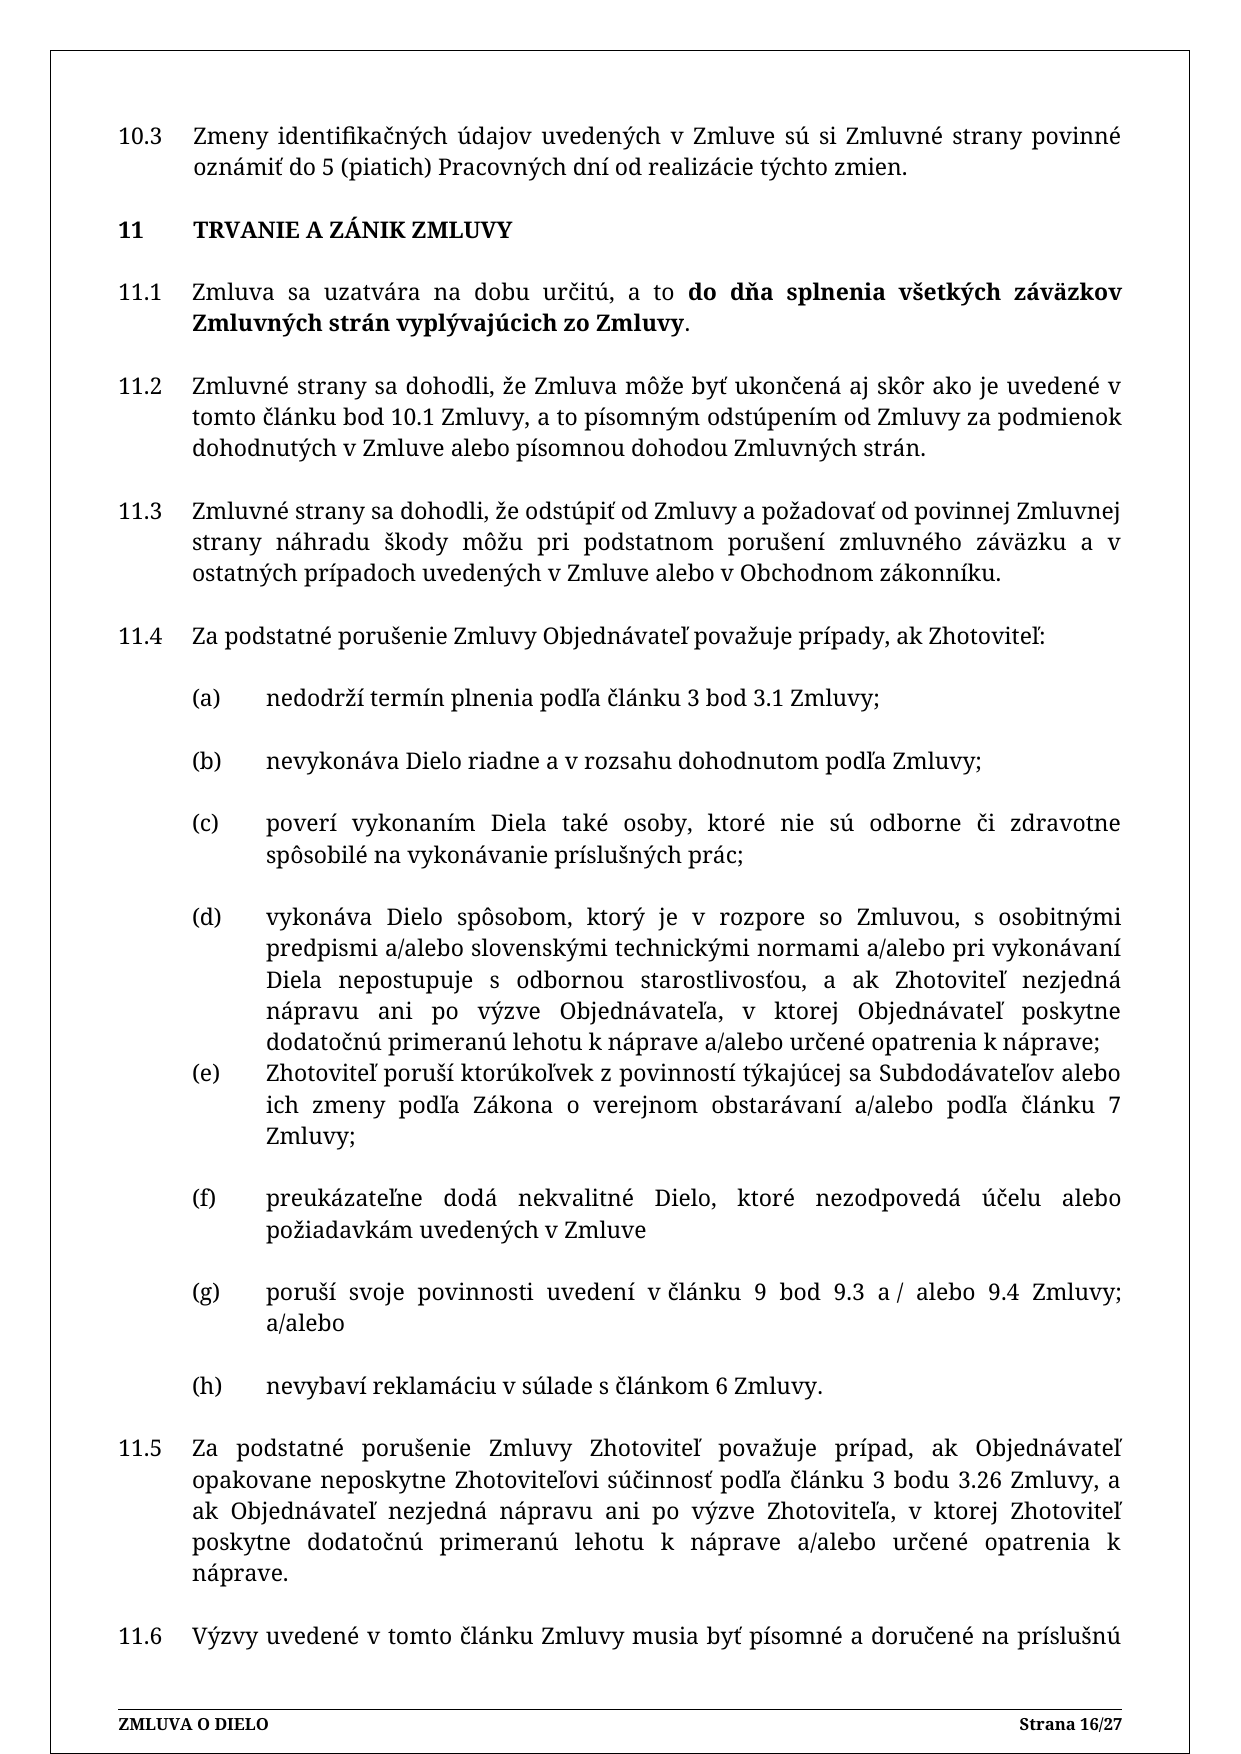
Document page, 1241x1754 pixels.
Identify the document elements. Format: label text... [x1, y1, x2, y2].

list vykonáva Dielo spôsobom, ktorý je v rozpore so Zmluvou, s osobitnými predpismi a/alebo slovenskými technickými normami a/alebo pri vykonávaní Diela nepostupuje s odbornou starostlivosťou, a ak Zhotoviteľ nezjedná nápravu ani po výzve Objednávateľa, v ktorej Objednávateľ poskytne dodatočnú primeranú lehotu k náprave a/alebo určené opatrenia k náprave; [192, 901, 1122, 1057]
list nedodrží termín plnenia podľa článku 3 bod 3.1 Zmluvy; [192, 682, 1122, 714]
list Za podstatné porušenie Zmluvy Zhotoviteľ považuje prípad, ak Objednávateľ opakovane neposkytne Zhotoviteľovi súčinnosť podľa článku 3 bodu 3.26 Zmluvy, a ak Objednávateľ nezjedná nápravu ani po výzve Zhotoviteľa, v ktorej Zhotoviteľ poskytne dodatočnú primeranú lehotu k náprave a/alebo určené opatrenia k náprave. [118, 1432, 1122, 1589]
list TRVANIE A ZÁNIK ZMLUVY [118, 214, 1122, 245]
list Zmluvné strany sa dohodli, že odstúpiť od Zmluvy a požadovať od povinnej Zmluvnej strany náhradu škody môžu pri podstatnom porušení zmluvného záväzku a v ostatných prípadoch uvedených v Zmluve alebo v Obchodnom zákonníku. [118, 495, 1122, 589]
list Zmluva sa uzatvára na dobu určitú, a to do dňa splnenia všetkých záväzkov Zmluvných strán vyplývajúcich zo Zmluvy. [118, 276, 1122, 339]
list nevykonáva Dielo riadne a v rozsahu dohodnutom podľa Zmluvy; [192, 745, 1122, 776]
list poverí vykonaním Diela také osoby, ktoré nie sú odborne či zdravotne spôsobilé na vykonávanie príslušných prác; [192, 807, 1122, 870]
list Zhotoviteľ poruší ktorúkoľvek z povinností týkajúcej sa Subdodávateľov alebo ich zmeny podľa Zákona o verejnom obstarávaní a/alebo podľa článku 7 Zmluvy; [192, 1057, 1122, 1151]
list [118, 1620, 1122, 1651]
list Za podstatné porušenie Zmluvy Objednávateľ považuje prípady, ak Zhotoviteľ: [118, 620, 1122, 651]
list Zmeny identifikačných údajov uvedených v Zmluve sú si Zmluvné strany povinné oznámiť do 5 (piatich) Pracovných dní od realizácie týchto zmien. [118, 120, 1122, 182]
list Zmluvné strany sa dohodli, že Zmluva môže byť ukončená aj skôr ako je uvedené v tomto článku bod 10.1 Zmluvy, a to písomným odstúpením od Zmluvy za podmienok dohodnutých v Zmluve alebo písomnou dohodou Zmluvných strán. [118, 370, 1122, 464]
list preukázateľne dodá nekvalitné Dielo, ktoré nezodpovedá účelu alebo požiadavkám uvedených v Zmluve [192, 1182, 1122, 1245]
list nevybaví reklamáciu v súlade s článkom 6 Zmluvy. [192, 1370, 1122, 1401]
list poruší svoje povinnosti uvedení v článku 9 bod 9.3 a / alebo 9.4 Zmluvy; a/alebo [192, 1276, 1122, 1339]
